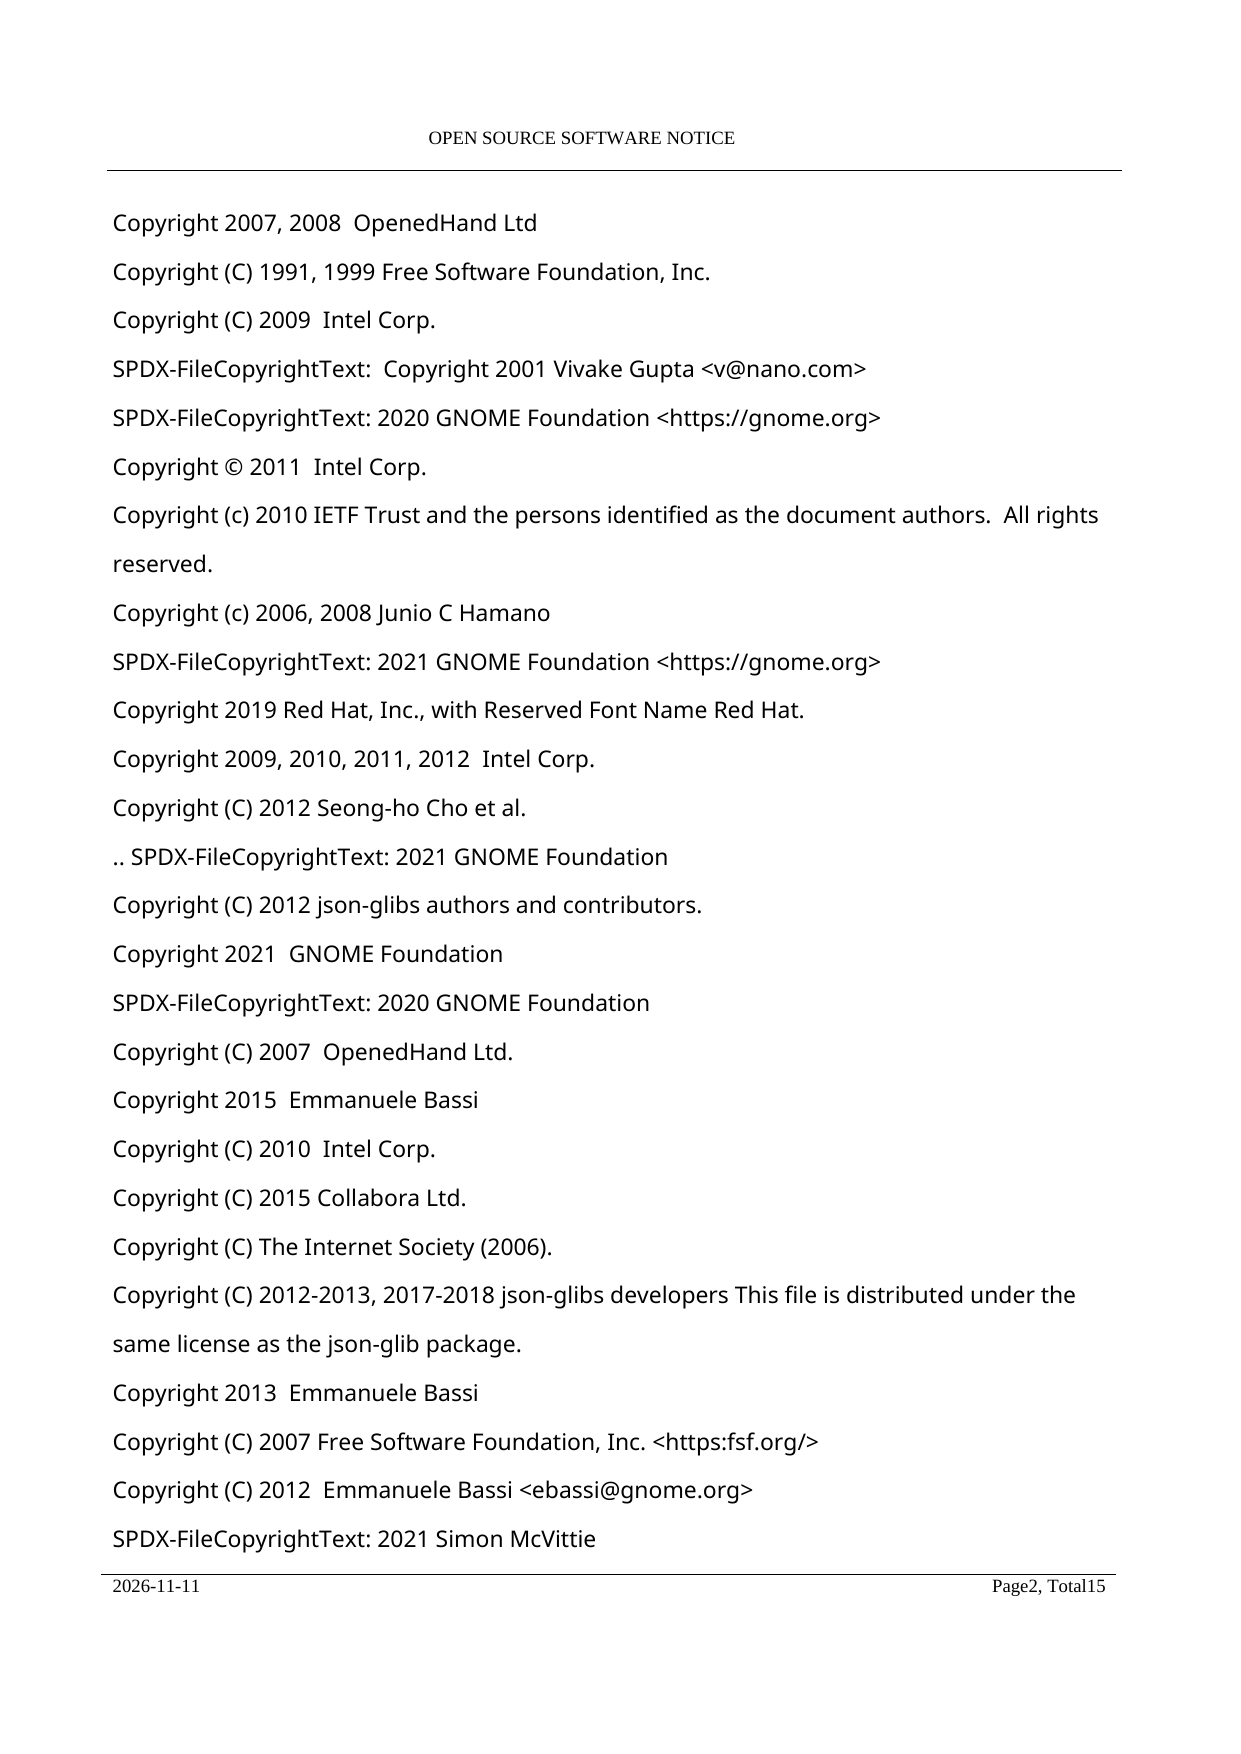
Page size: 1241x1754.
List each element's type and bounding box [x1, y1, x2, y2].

text [112, 206, 1128, 1555]
